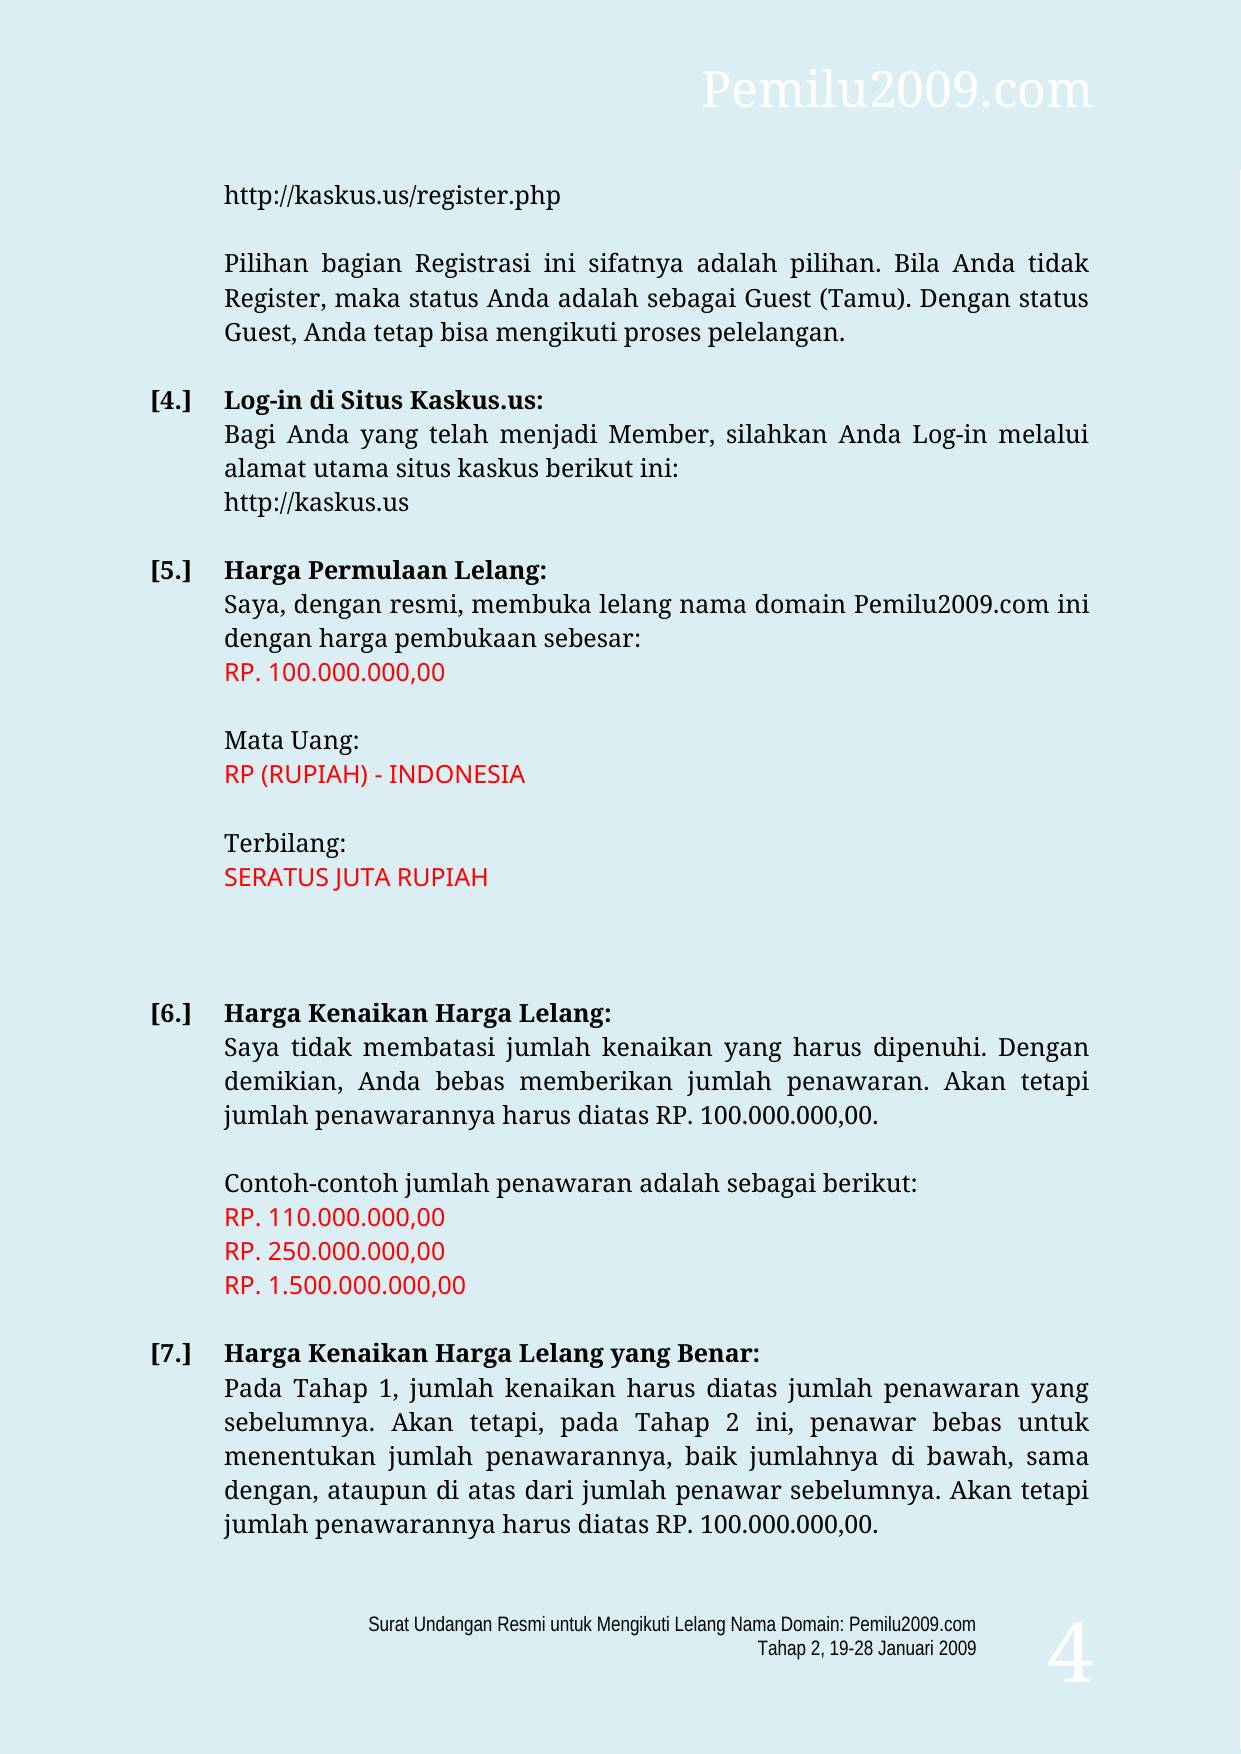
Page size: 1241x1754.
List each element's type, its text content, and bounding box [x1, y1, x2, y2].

text [6.] Harga Kenaikan Harga Lelang: [150, 996, 1090, 1029]
text RP (RUPIAH) - INDONESIA [224, 757, 1090, 791]
text Terbilang: [224, 825, 1090, 859]
text http://kaskus.us/register.php [150, 178, 1090, 212]
text Saya, dengan resmi, membuka lelang nama domain Pemilu2009.com ini dengan harga pembukaan sebesar: [224, 587, 1090, 655]
text Pilihan bagian Registrasi ini sifatnya adalah pilihan. Bila Anda tidak Register, maka status Anda adalah sebagai Guest (Tamu). Dengan status Guest, Anda tetap bisa mengikuti proses pelelangan. [224, 246, 1090, 348]
text RP. 1.500.000.000,00 [150, 1268, 1090, 1302]
text Bagi Anda yang telah menjadi Member, silahkan Anda Log-in melalui alamat utama situs kaskus berikut ini: [224, 416, 1090, 484]
text [5.] Harga Permulaan Lelang: [150, 553, 1090, 587]
text Contoh-contoh jumlah penawaran adalah sebagai berikut: [224, 1166, 1090, 1200]
text RP. 100.000.000,00 [150, 655, 1090, 689]
text [7.] Harga Kenaikan Harga Lelang yang Benar: [150, 1336, 1090, 1370]
text Saya tidak membatasi jumlah kenaikan yang harus dipenuhi. Dengan demikian, Anda bebas memberikan jumlah penawaran. Akan tetapi jumlah penawarannya harus diatas RP. 100.000.000,00. [224, 1029, 1090, 1132]
text [4.] Log-in di Situs Kaskus.us: [150, 382, 1090, 416]
text SERATUS JUTA RUPIAH [224, 859, 1090, 893]
text Mata Uang: [224, 723, 1090, 757]
text http://kaskus.us [150, 484, 1090, 519]
text RP. 250.000.000,00 [150, 1234, 1090, 1268]
text Pada Tahap 1, jumlah kenaikan harus diatas jumlah penawaran yang sebelumnya. Akan tetapi, pada Tahap 2 ini, penawar bebas untuk menentukan jumlah penawarannya, baik jumlahnya di bawah, sama dengan, ataupun di atas dari jumlah penawar sebelumnya. Akan tetapi jumlah penawarannya harus diatas RP. 100.000.000,00. [224, 1370, 1090, 1541]
text RP. 110.000.000,00 [150, 1200, 1090, 1234]
